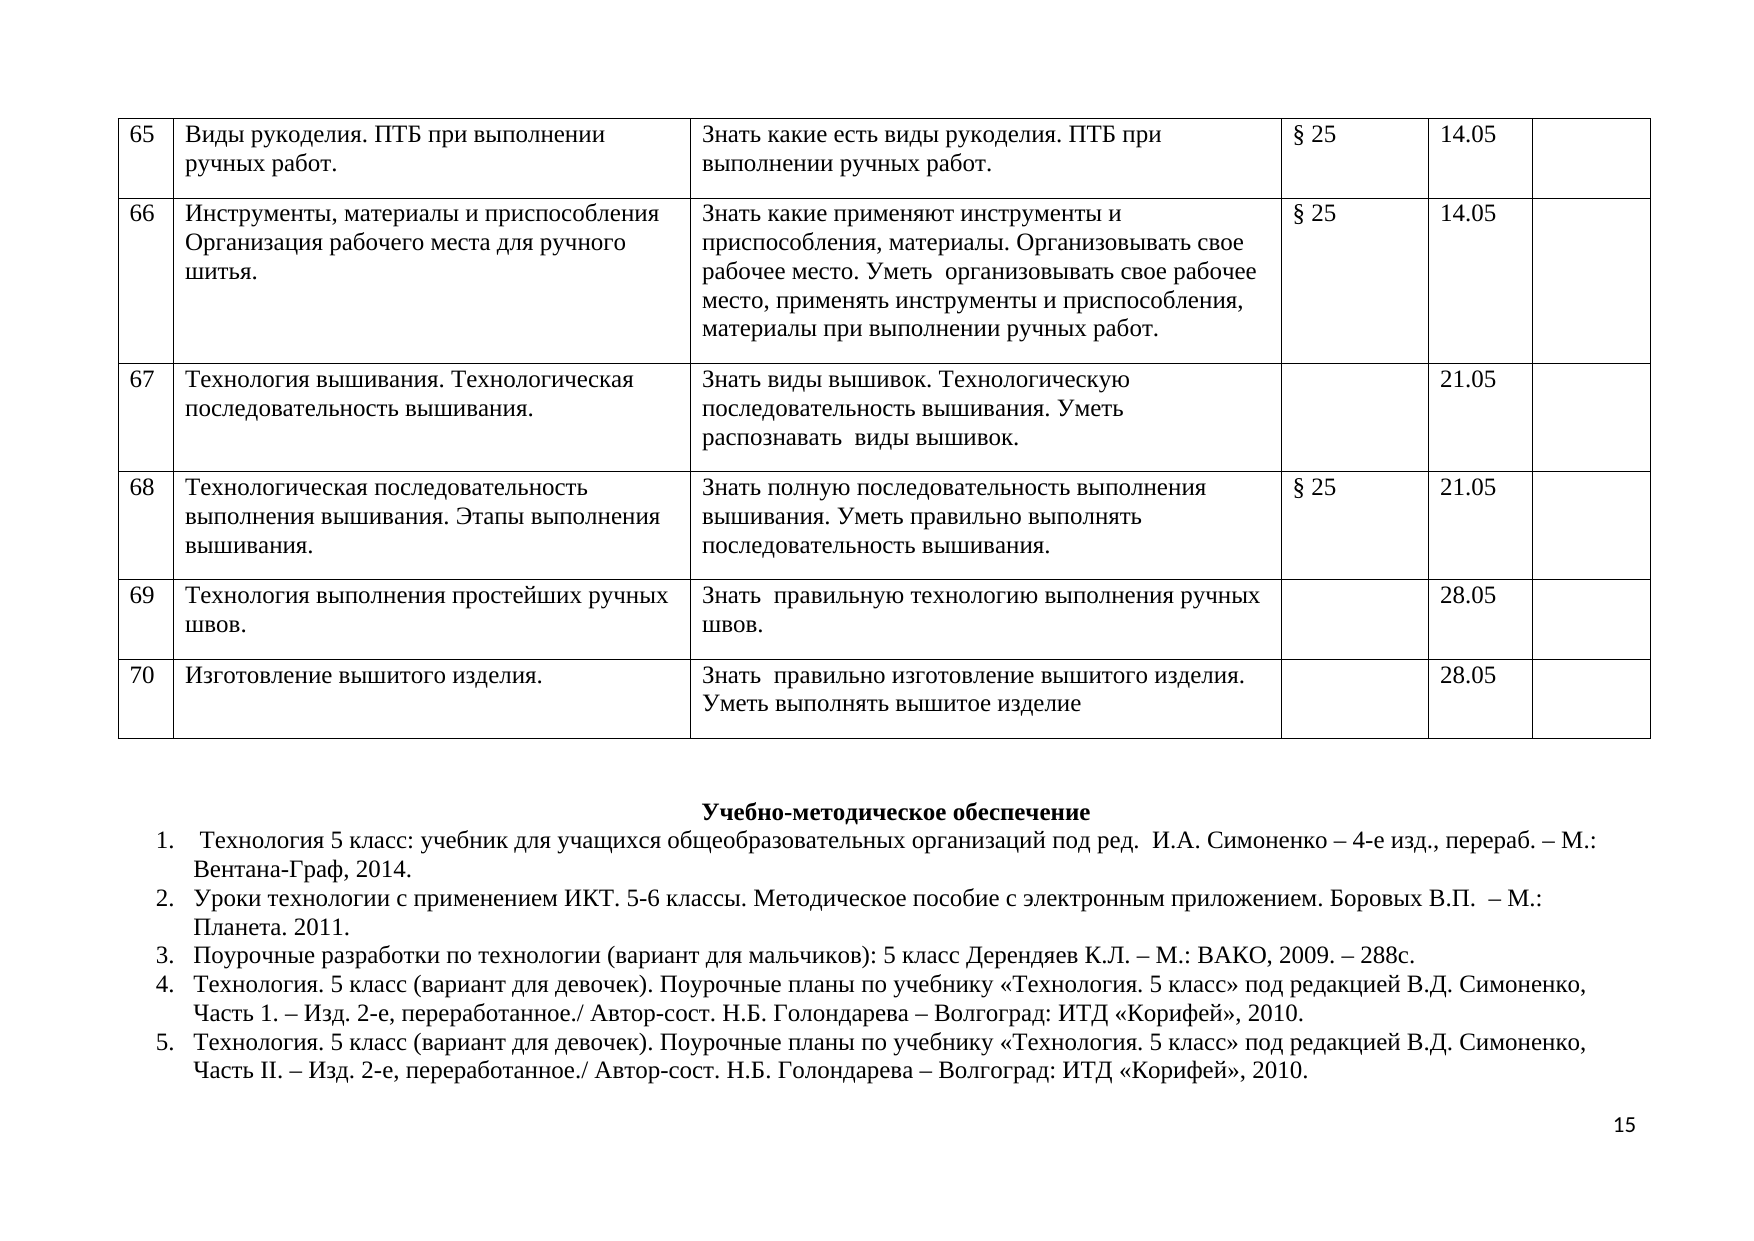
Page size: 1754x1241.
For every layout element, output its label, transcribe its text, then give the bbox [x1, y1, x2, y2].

table_cell 28.05 [1429, 580, 1532, 659]
table_cell Знать виды вышивок. Технологическую последовательность вышивания. Уметь распознавать виды вышивок. [691, 364, 1281, 471]
table_cell Изготовление вышитого изделия. [174, 660, 690, 738]
table_cell 28.05 [1429, 660, 1532, 738]
text Учебно-методическое обеспечение [156, 797, 1636, 825]
table_cell [1533, 472, 1650, 579]
table_cell [1282, 580, 1428, 659]
table_cell Виды рукоделия. ПТБ при выполнении ручных работ. [174, 119, 690, 197]
table_cell [1533, 580, 1650, 659]
table_cell Знать какие применяют инструменты и приспособления, материалы. Организовывать свое рабочее место. Уметь организовывать свое рабочее место, применять инструменты и приспособления, материалы при выполнении ручных работ. [691, 199, 1281, 363]
list Технология. 5 класс (вариант для девочек). Поурочные планы по учебнику «Технология. 5 класс» под редакцией В.Д. Симоненко, Часть 1. – Изд. 2-е, переработанное./ Автор-сост. Н.Б. Голондарева – Волгоград: ИТД «Корифей», 2010. [156, 969, 1636, 1027]
table_cell [1533, 119, 1650, 197]
table_cell Знать какие есть виды рукоделия. ПТБ при выполнении ручных работ. [691, 119, 1281, 197]
list Технология 5 класс: учебник для учащихся общеобразовательных организаций под ред. И.А. Симоненко – 4-е изд., перераб. – М.: Вентана-Граф, 2014. [156, 825, 1636, 883]
table_cell 66 [119, 199, 173, 363]
table_cell 65 [119, 119, 173, 197]
table_cell 69 [119, 580, 173, 659]
table_cell [1533, 199, 1650, 363]
table_cell § 25 [1282, 472, 1428, 579]
list Поурочные разработки по технологии (вариант для мальчиков): 5 класс Дерендяев К.Л. – М.: ВАКО, 2009. – 288с. [156, 940, 1636, 969]
table_cell 14.05 [1429, 199, 1532, 363]
table_cell 67 [119, 364, 173, 471]
table_cell Технологическая последовательность выполнения вышивания. Этапы выполнения вышивания. [174, 472, 690, 579]
list Уроки технологии с применением ИКТ. 5-6 классы. Методическое пособие с электронным приложением. Боровых В.П. – М.: Планета. 2011. [156, 883, 1636, 940]
table_cell 68 [119, 472, 173, 579]
table_cell Технология выполнения простейших ручных швов. [174, 580, 690, 659]
table_cell [1533, 660, 1650, 738]
table_cell [1533, 364, 1650, 471]
table_cell § 25 [1282, 119, 1428, 197]
table_cell [1282, 660, 1428, 738]
table_cell 21.05 [1429, 472, 1532, 579]
table_cell [1282, 364, 1428, 471]
table_cell Инструменты, материалы и приспособления Организация рабочего места для ручного шитья. [174, 199, 690, 363]
table_cell Знать правильно изготовление вышитого изделия. Уметь выполнять вышитое изделие [691, 660, 1281, 738]
table_cell Технология вышивания. Технологическая последовательность вышивания. [174, 364, 690, 471]
table_cell 14.05 [1429, 119, 1532, 197]
table_cell § 25 [1282, 199, 1428, 363]
list Технология. 5 класс (вариант для девочек). Поурочные планы по учебнику «Технология. 5 класс» под редакцией В.Д. Симоненко, Часть II. – Изд. 2-е, переработанное./ Автор-сост. Н.Б. Голондарева – Волгоград: ИТД «Корифей», 2010. [156, 1027, 1636, 1084]
table_cell 70 [119, 660, 173, 738]
table_cell 21.05 [1429, 364, 1532, 471]
table_cell Знать полную последовательность выполнения вышивания. Уметь правильно выполнять последовательность вышивания. [691, 472, 1281, 579]
table_cell Знать правильную технологию выполнения ручных швов. [691, 580, 1281, 659]
